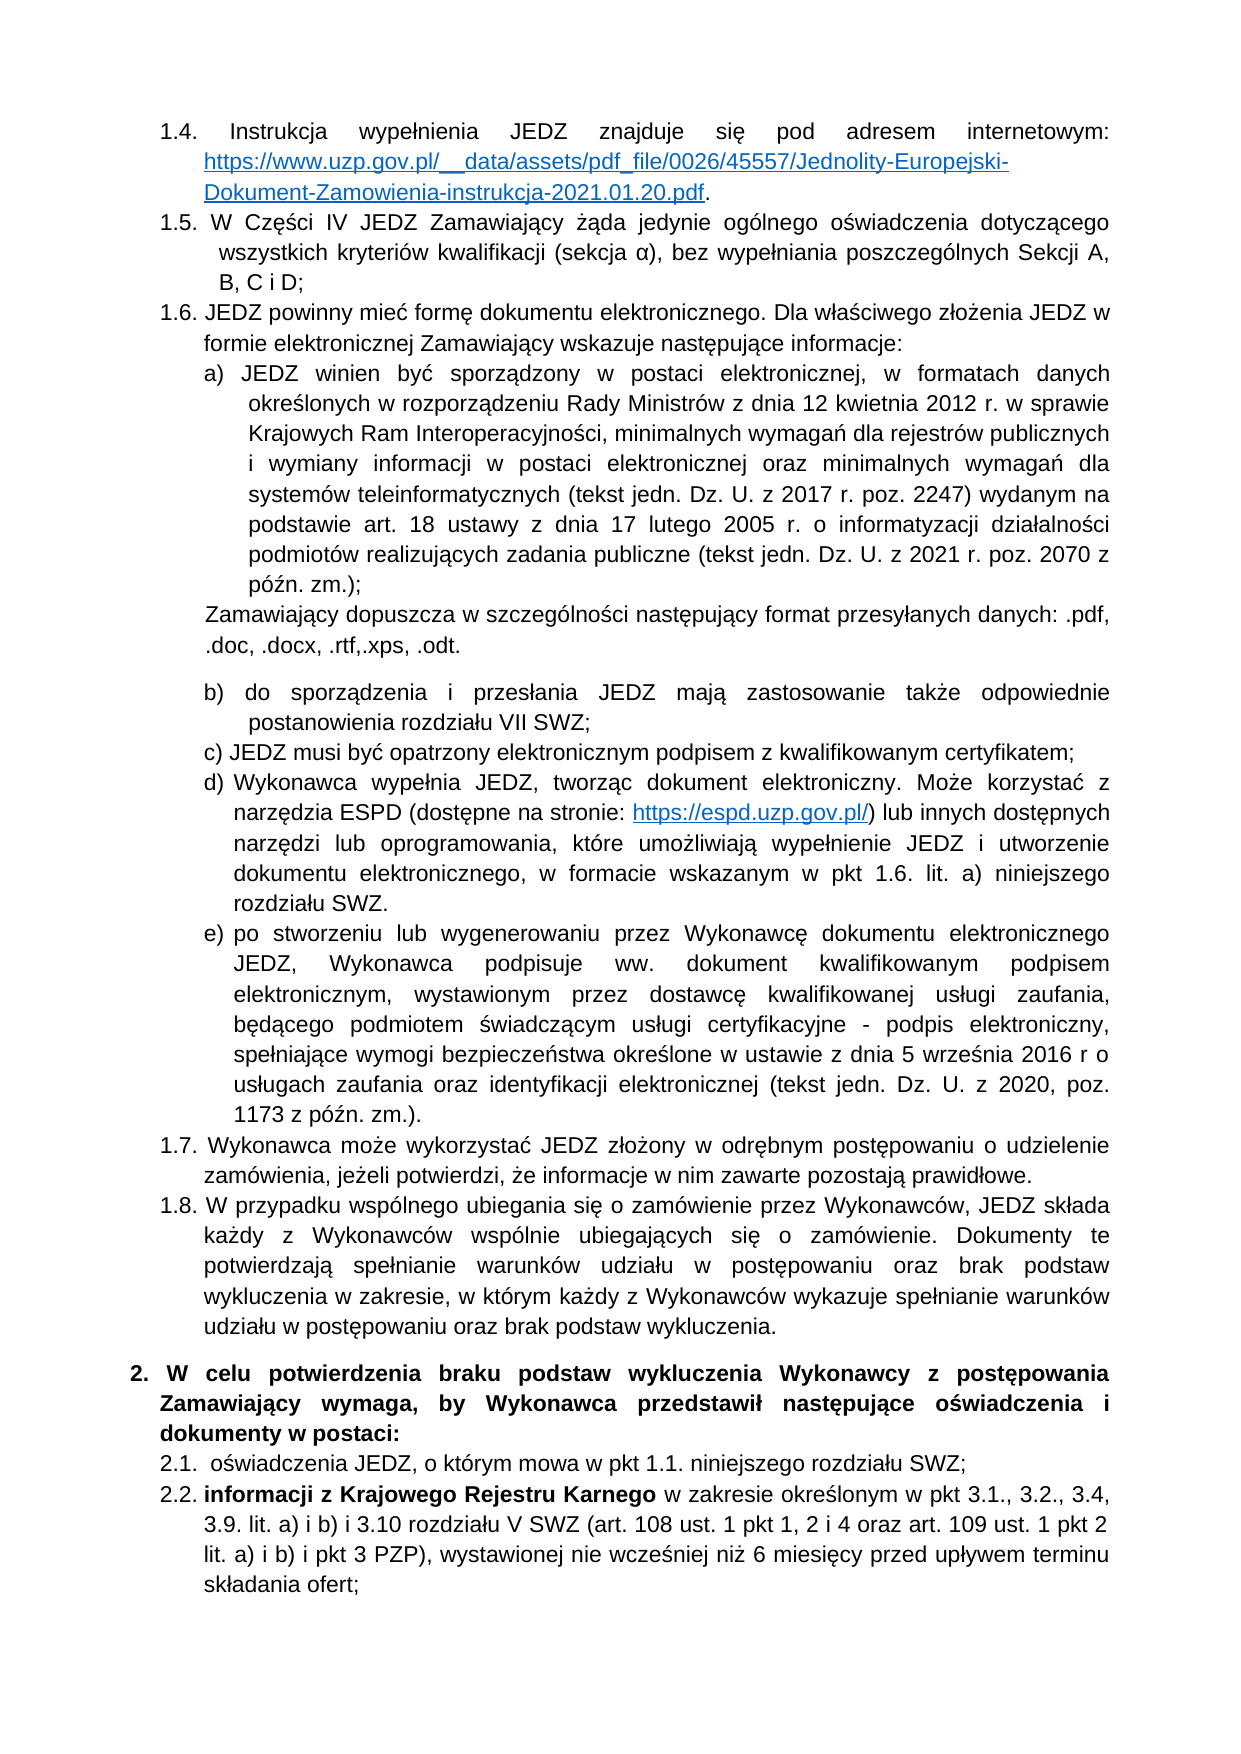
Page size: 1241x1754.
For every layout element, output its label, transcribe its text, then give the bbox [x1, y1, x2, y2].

text e) po stworzeniu lub wygenerowaniu przez Wykonawcę dokumentu elektronicznego JEDZ, Wykonawca podpisuje ww. dokument kwalifikowanym podpisem elektronicznym, wystawionym przez dostawcę kwalifikowanej usługi zaufania, będącego podmiotem świadczącym usługi certyfikacyjne - podpis elektroniczny, spełniające wymogi bezpieczeństwa określone w ustawie z dnia 5 września 2016 r o usługach zaufania oraz identyfikacji elektronicznej (tekst jedn. Dz. U. z 2020, poz. 1173 z późn. zm.). [204, 920, 1110, 1128]
text 2. W celu potwierdzenia braku podstaw wykluczenia Wykonawcy z postępowania Zamawiający wymaga, by Wykonawca przedstawił następujące oświadczenia i dokumenty w postaci: [130, 1360, 1110, 1447]
list Zamawiający dopuszcza w szczególności następujący format przesyłanych danych: .pdf, .doc, .docx, .rtf,.xps, .odt. [205, 601, 1110, 658]
list 1.8. W przypadku wspólnego ubiegania się o zamówienie przez Wykonawców, JEDZ składa każdy z Wykonawców wspólnie ubiegających się o zamówienie. Dokumenty te potwierdzają spełnianie warunków udziału w postępowaniu oraz brak podstaw wykluczenia w zakresie, w którym każdy z Wykonawców wykazuje spełnianie warunków udziału w postępowaniu oraz brak podstaw wykluczenia. [159, 1192, 1110, 1339]
list oświadczenia JEDZ, o którym mowa w pkt 1.1. niniejszego rozdziału SWZ; [159, 1450, 1110, 1477]
text 1.6. JEDZ powinny mieć formę dokumentu elektronicznego. Dla właściwego złożenia JEDZ w formie elektronicznej Zamawiający wskazuje następujące informacje: [159, 299, 1110, 356]
text 1.7. Wykonawca może wykorzystać JEDZ złożony w odrębnym postępowaniu o udzielenie zamówienia, jeżeli potwierdzi, że informacje w nim zawarte pozostają prawidłowe. [159, 1132, 1110, 1188]
text c) JEDZ musi być opatrzony elektronicznym podpisem z kwalifikowanym certyfikatem; [204, 739, 1110, 765]
list informacji z Krajowego Rejestru Karnego w zakresie określonym w pkt 3.1., 3.2., 3.4, 3.9. lit. a) i b) i 3.10 rozdziału V SWZ (art. 108 ust. 1 pkt 1, 2 i 4 oraz art. 109 ust. 1 pkt 2 lit. a) i b) i pkt 3 PZP), wystawionej nie wcześniej niż 6 miesięcy przed upływem terminu składania ofert; [159, 1481, 1110, 1598]
text b) do sporządzenia i przesłania JEDZ mają zastosowanie także odpowiednie postanowienia rozdziału VII SWZ; [204, 678, 1110, 735]
text 1.5. W Części IV JEDZ Zamawiający żąda jedynie ogólnego oświadczenia dotyczącego wszystkich kryteriów kwalifikacji (sekcja α), bez wypełniania poszczególnych Sekcji A, B, C i D; [159, 209, 1110, 296]
text 1.4. Instrukcja wypełnienia JEDZ znajduje się pod adresem internetowym: https://www.uzp.gov.pl/__data/assets/pdf_file/0026/45557/Jednolity-Europejski-Dokument-Zamowienia-instrukcja-2021.01.20.pdf. [159, 118, 1110, 205]
list a) JEDZ winien być sporządzony w postaci elektronicznej, w formatach danych określonych w rozporządzeniu Rady Ministrów z dnia 12 kwietnia 2012 r. w sprawie Krajowych Ram Interoperacyjności, minimalnych wymagań dla rejestrów publicznych i wymiany informacji w postaci elektronicznej oraz minimalnych wymagań dla systemów teleinformatycznych (tekst jedn. Dz. U. z 2017 r. poz. 2247) wydanym na podstawie art. 18 ustawy z dnia 17 lutego 2005 r. o informatyzacji działalności podmiotów realizujących zadania publiczne (tekst jedn. Dz. U. z 2021 r. poz. 2070 z późn. zm.); [204, 360, 1110, 598]
text d) Wykonawca wypełnia JEDZ, tworząc dokument elektroniczny. Może korzystać z narzędzia ESPD (dostępne na stronie: https://espd.uzp.gov.pl/) lub innych dostępnych narzędzi lub oprogramowania, które umożliwiają wypełnienie JEDZ i utworzenie dokumentu elektronicznego, w formacie wskazanym w pkt 1.6. lit. a) niniejszego rozdziału SWZ. [204, 769, 1110, 916]
